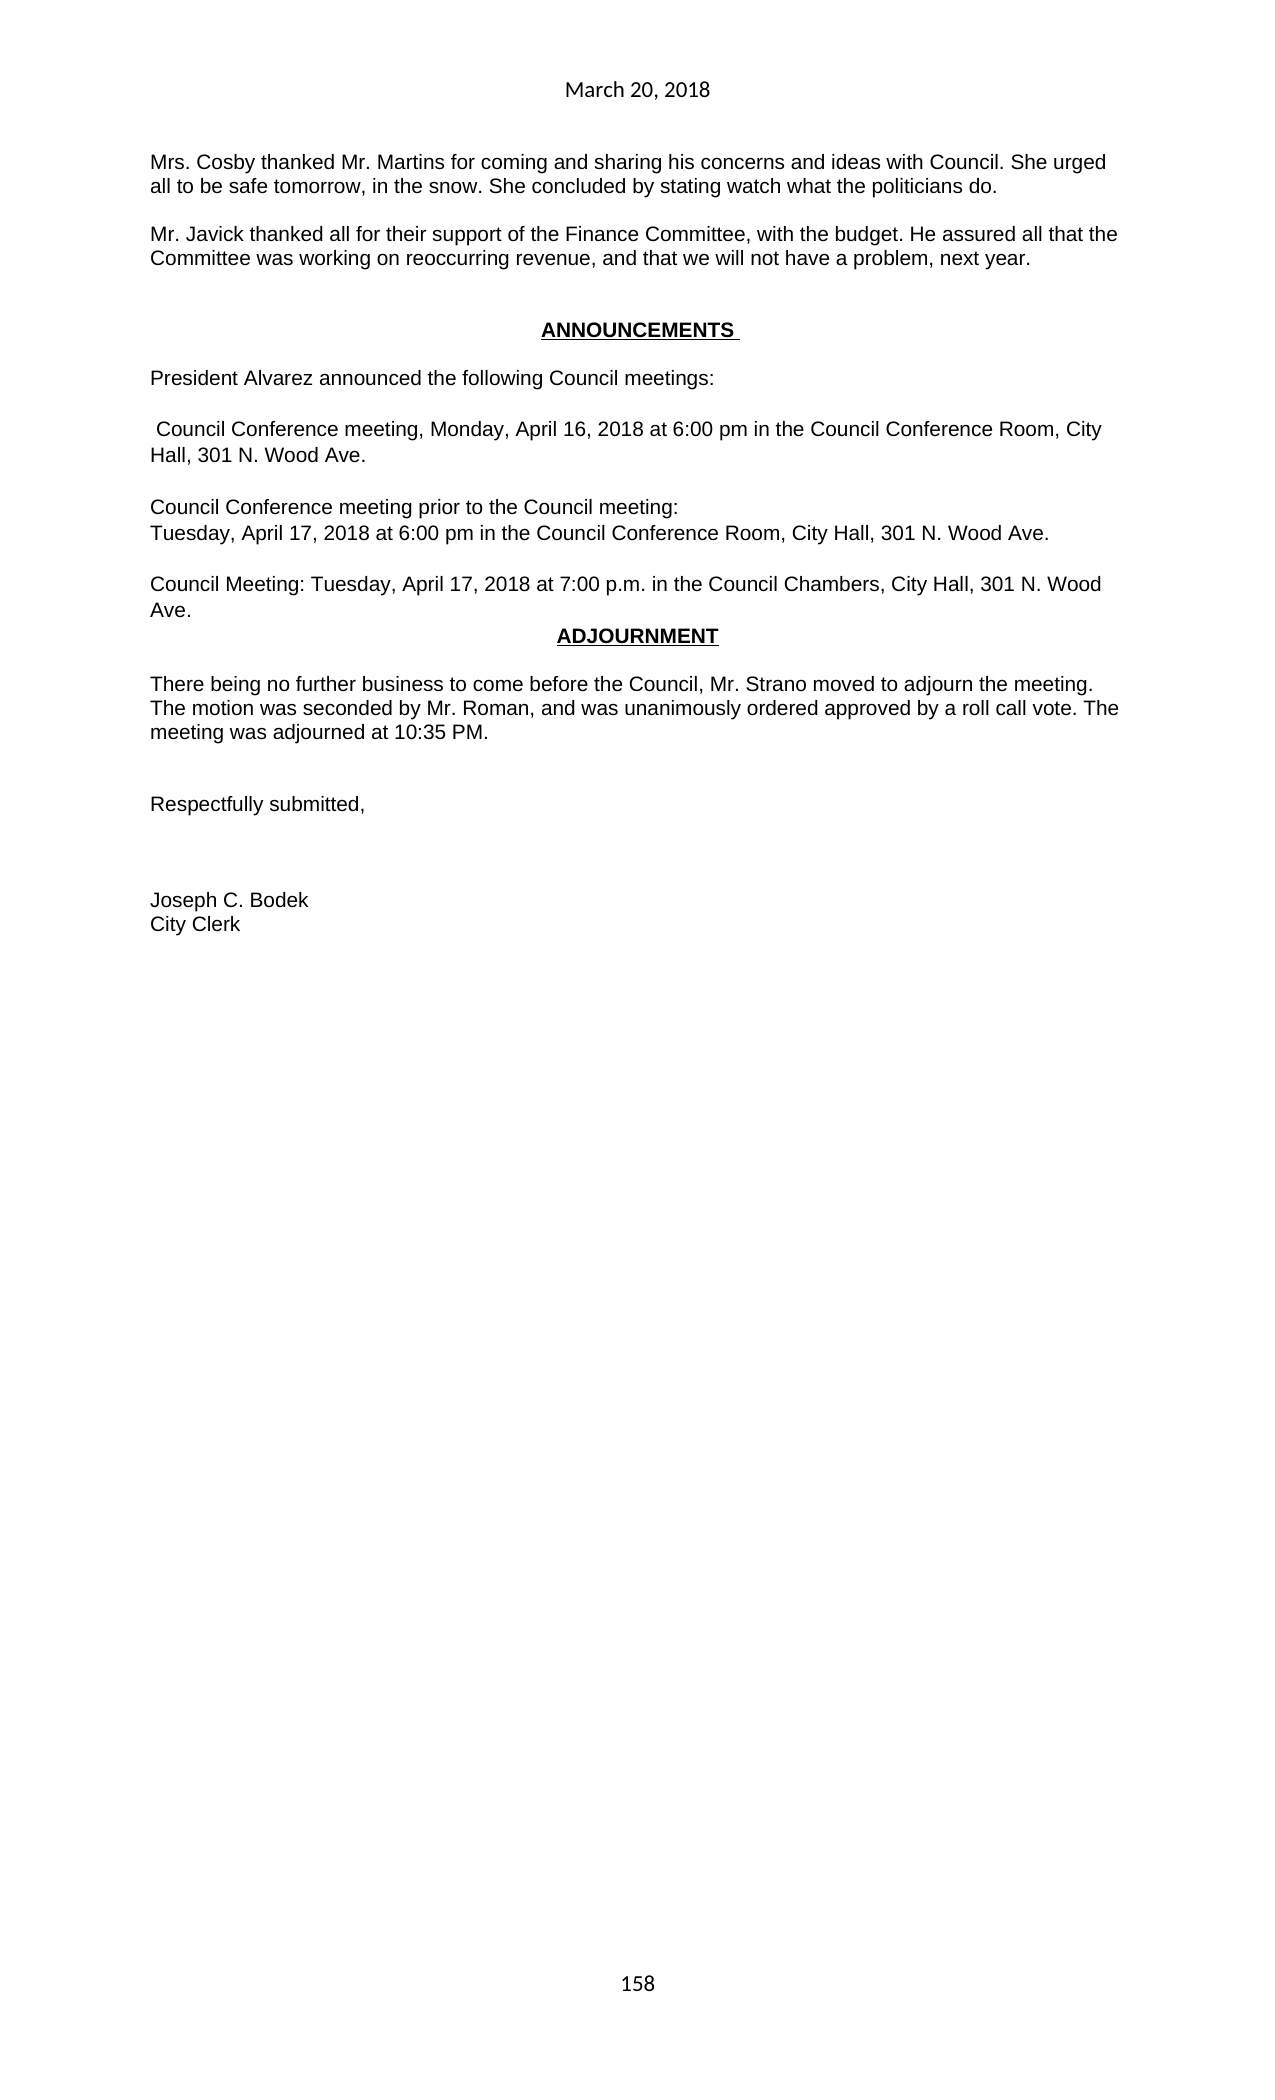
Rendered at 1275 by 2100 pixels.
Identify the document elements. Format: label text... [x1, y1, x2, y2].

text Mrs. Cosby thanked Mr. Martins for coming and sharing his concerns and ideas with Council. She urged all to be safe tomorrow, in the snow. She concluded by stating watch what the politicians do. [150, 150, 1125, 198]
text Respectfully submitted, [150, 792, 1125, 816]
text There being no further business to come before the Council, Mr. Strano moved to adjourn the meeting. The motion was seconded by Mr. Roman, and was unanimously ordered approved by a roll call vote. The meeting was adjourned at 10:35 PM. [150, 672, 1125, 744]
text Council Meeting: Tuesday, April 17, 2018 at 7:00 p.m. in te Council Cambers, City Hall, 301 N. Wood Ave. [150, 572, 1134, 622]
text Mr. Javick thanked all for their support of the Finance Committee, with the budget. He assured all that the Committee was working on reoccurring revenue, and that we will not have a problem, next year. [150, 222, 1125, 270]
text ADJOURNMENT [150, 624, 1125, 648]
text Council Conference meeting, Monday, April 16, 2018 at 6:00 pm in the Council Conference Room, City Hall, 301 N. Wood Ave. [150, 417, 1134, 467]
text Council Conference meeting prior to te Council meeting: [150, 495, 1134, 519]
text Tuesday, April 17, 2018 at 6:00 pm in te Council Conference Room, City Hall, 301 N. Wood Ave. [150, 521, 1134, 544]
text City Clerk [150, 911, 1125, 935]
text Joseph C. Bodek [150, 887, 1125, 911]
text ANNOUNCEMENTS [150, 318, 1125, 342]
text President Alvarez announced the following Council meetings: [150, 366, 1134, 389]
